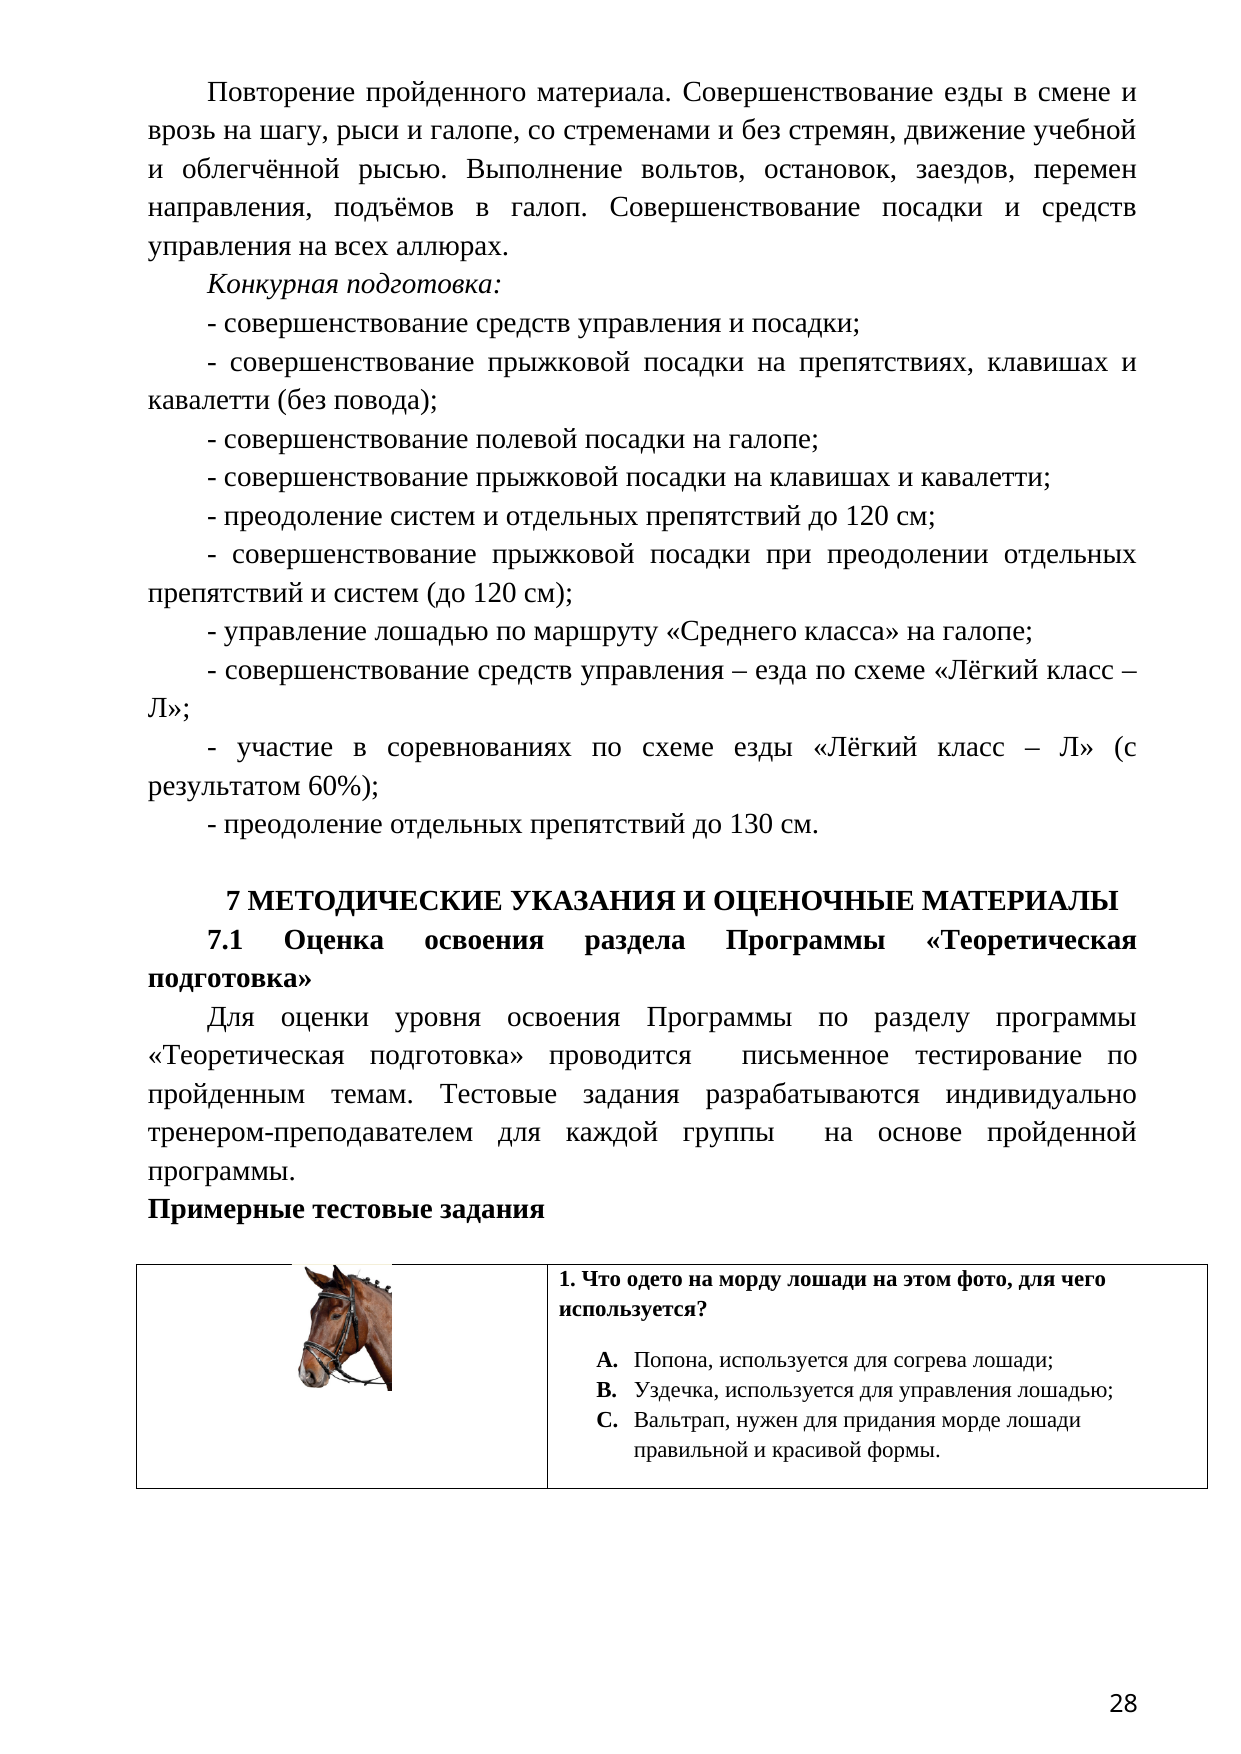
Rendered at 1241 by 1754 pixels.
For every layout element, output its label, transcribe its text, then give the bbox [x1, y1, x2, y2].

list 7.1 Оценка освоения раздела Программы «Теоретическая подготовка» [148, 922, 1138, 994]
text - преодоление отдельных препятствий до . [148, 806, 1138, 840]
picture [291, 1264, 392, 1391]
text Примерные тестовые задания [148, 1192, 1138, 1225]
table_header [137, 1265, 547, 1488]
text Повторение пройденного материала. Совершенствование езды в смене и врозь на шагу, рыси и галопе, со стременами и без стремян, движение учебной и облегчённой рысью. Выполнение вольтов, остановок, заездов, перемен направления, подъёмов в галоп. Совершенствование посадки и средств управления на всех аллюрах. [148, 74, 1138, 262]
text - управление лошадью по маршруту «Среднего класса» на галопе; [148, 613, 1138, 647]
text - участие в соревнованиях по схеме езды «Лёгкий класс – Л» (с результатом 60%); [148, 729, 1138, 801]
text - преодоление систем и отдельных препятствий до ; [148, 498, 1138, 531]
text - совершенствование прыжковой посадки на препятствиях, клавишах и кавалетти (без повода); [148, 344, 1138, 416]
text - совершенствование средств управления – езда по схеме «Лёгкий класс – Л»; [148, 652, 1138, 724]
table_header 1. Что одето на морду лошади на этом фото, для чего используется? Попона, используется для согрева лошади; Уздечка, используется для управления лошадью; Вальтрап, нужен для придания морде лошади правильной и красивой формы. [548, 1265, 1207, 1488]
text - совершенствование полевой посадки на галопе; [148, 421, 1138, 454]
text - совершенствование прыжковой посадки на клавишах и кавалетти; [148, 459, 1138, 493]
text Для оценки уровня освоения Программы по разделу программы «Теоретическая подготовка» проводится письменное тестирование по пройденным темам. Тестовые задания разрабатываются индивидуально тренером-преподавателем для каждой группы на основе пройденной программы. [148, 999, 1138, 1187]
text - совершенствование прыжковой посадки при преодолении отдельных препятствий и систем (до ); [148, 536, 1138, 608]
text Конкурная подготовка: [148, 267, 1138, 300]
text 7 Методические указания и оценочные материалы [148, 883, 1138, 917]
text - совершенствование средств управления и посадки; [148, 305, 1138, 339]
